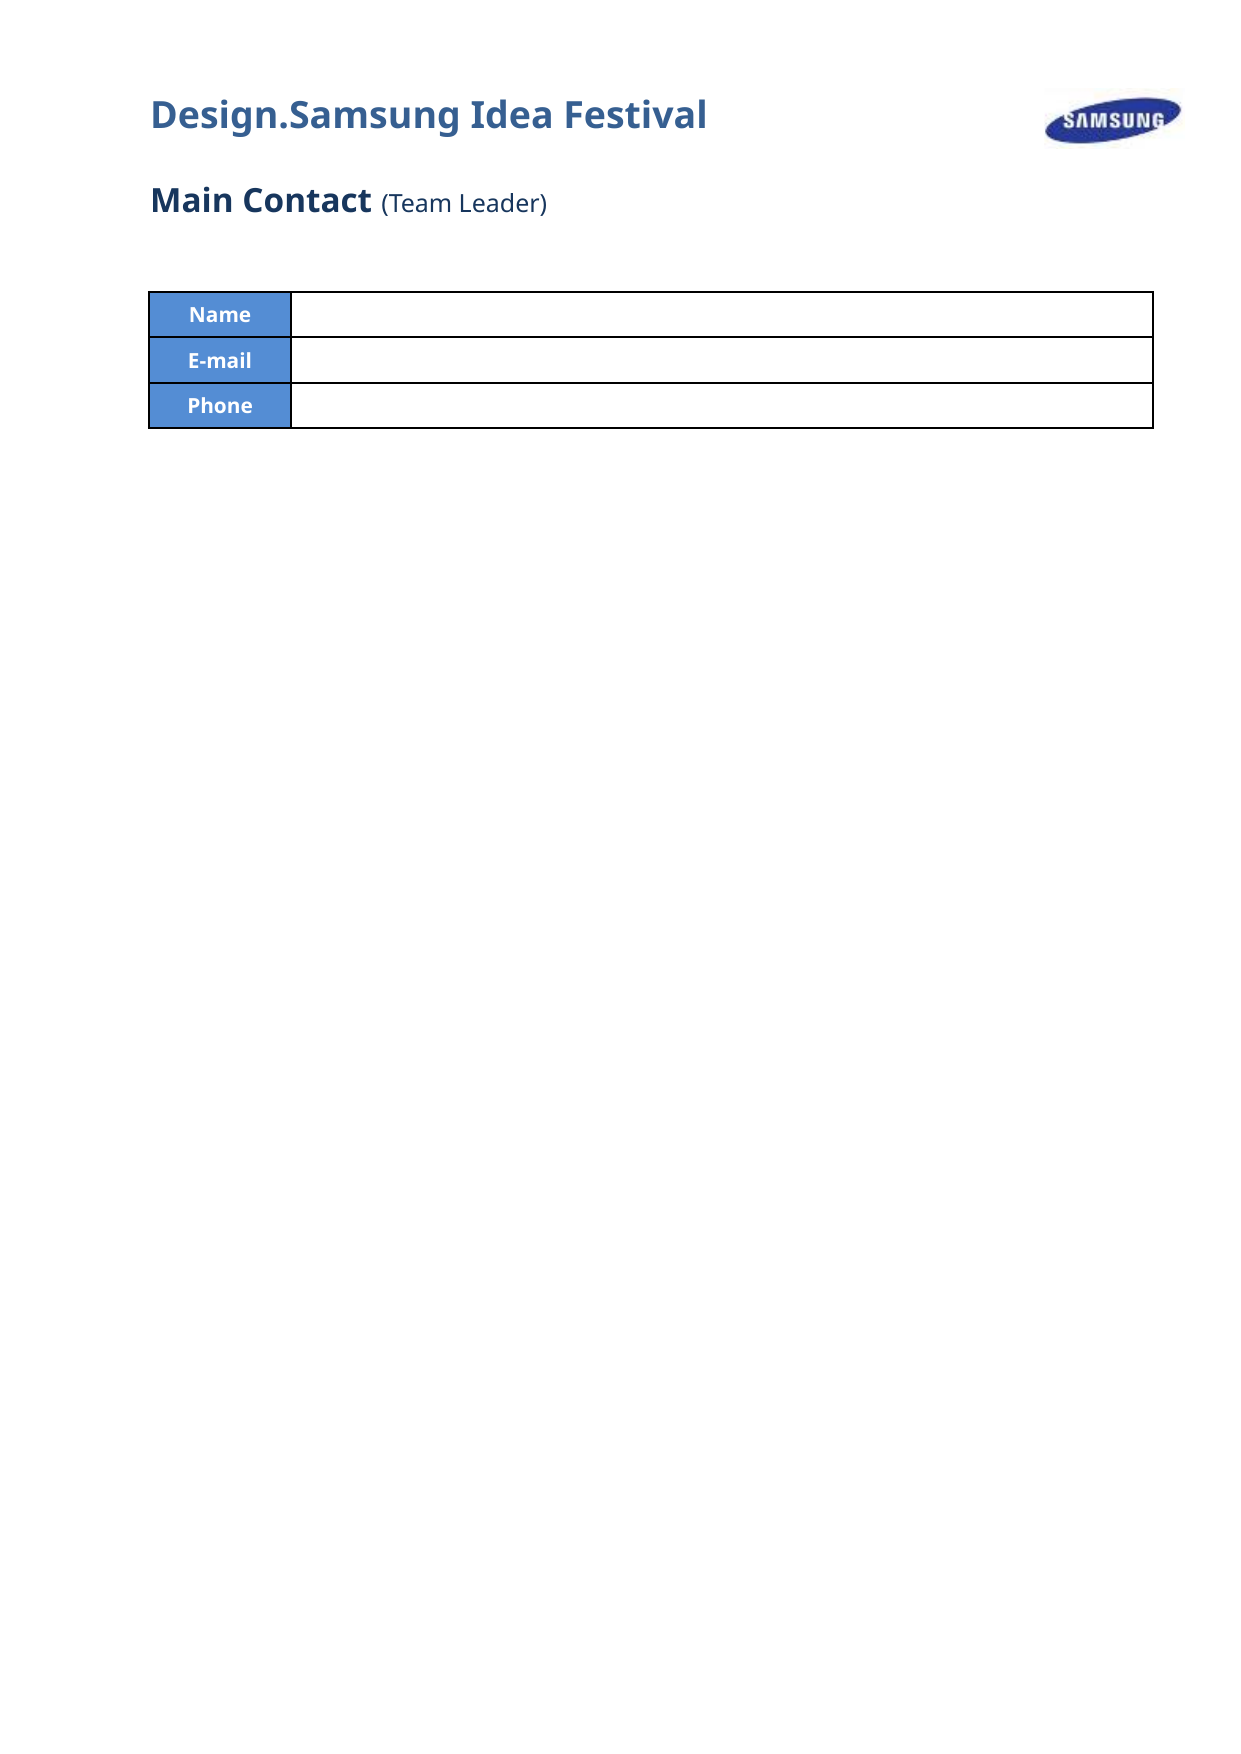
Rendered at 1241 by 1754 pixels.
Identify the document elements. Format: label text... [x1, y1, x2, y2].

table_cell [292, 384, 1152, 427]
table_cell E-mail [150, 338, 290, 382]
table_cell [292, 338, 1152, 382]
table_header Name [150, 293, 290, 336]
table_header [292, 293, 1152, 336]
text Main Contact (Team Leader) [150, 177, 1090, 223]
picture [1044, 88, 1185, 147]
table_cell Phone [150, 384, 290, 427]
